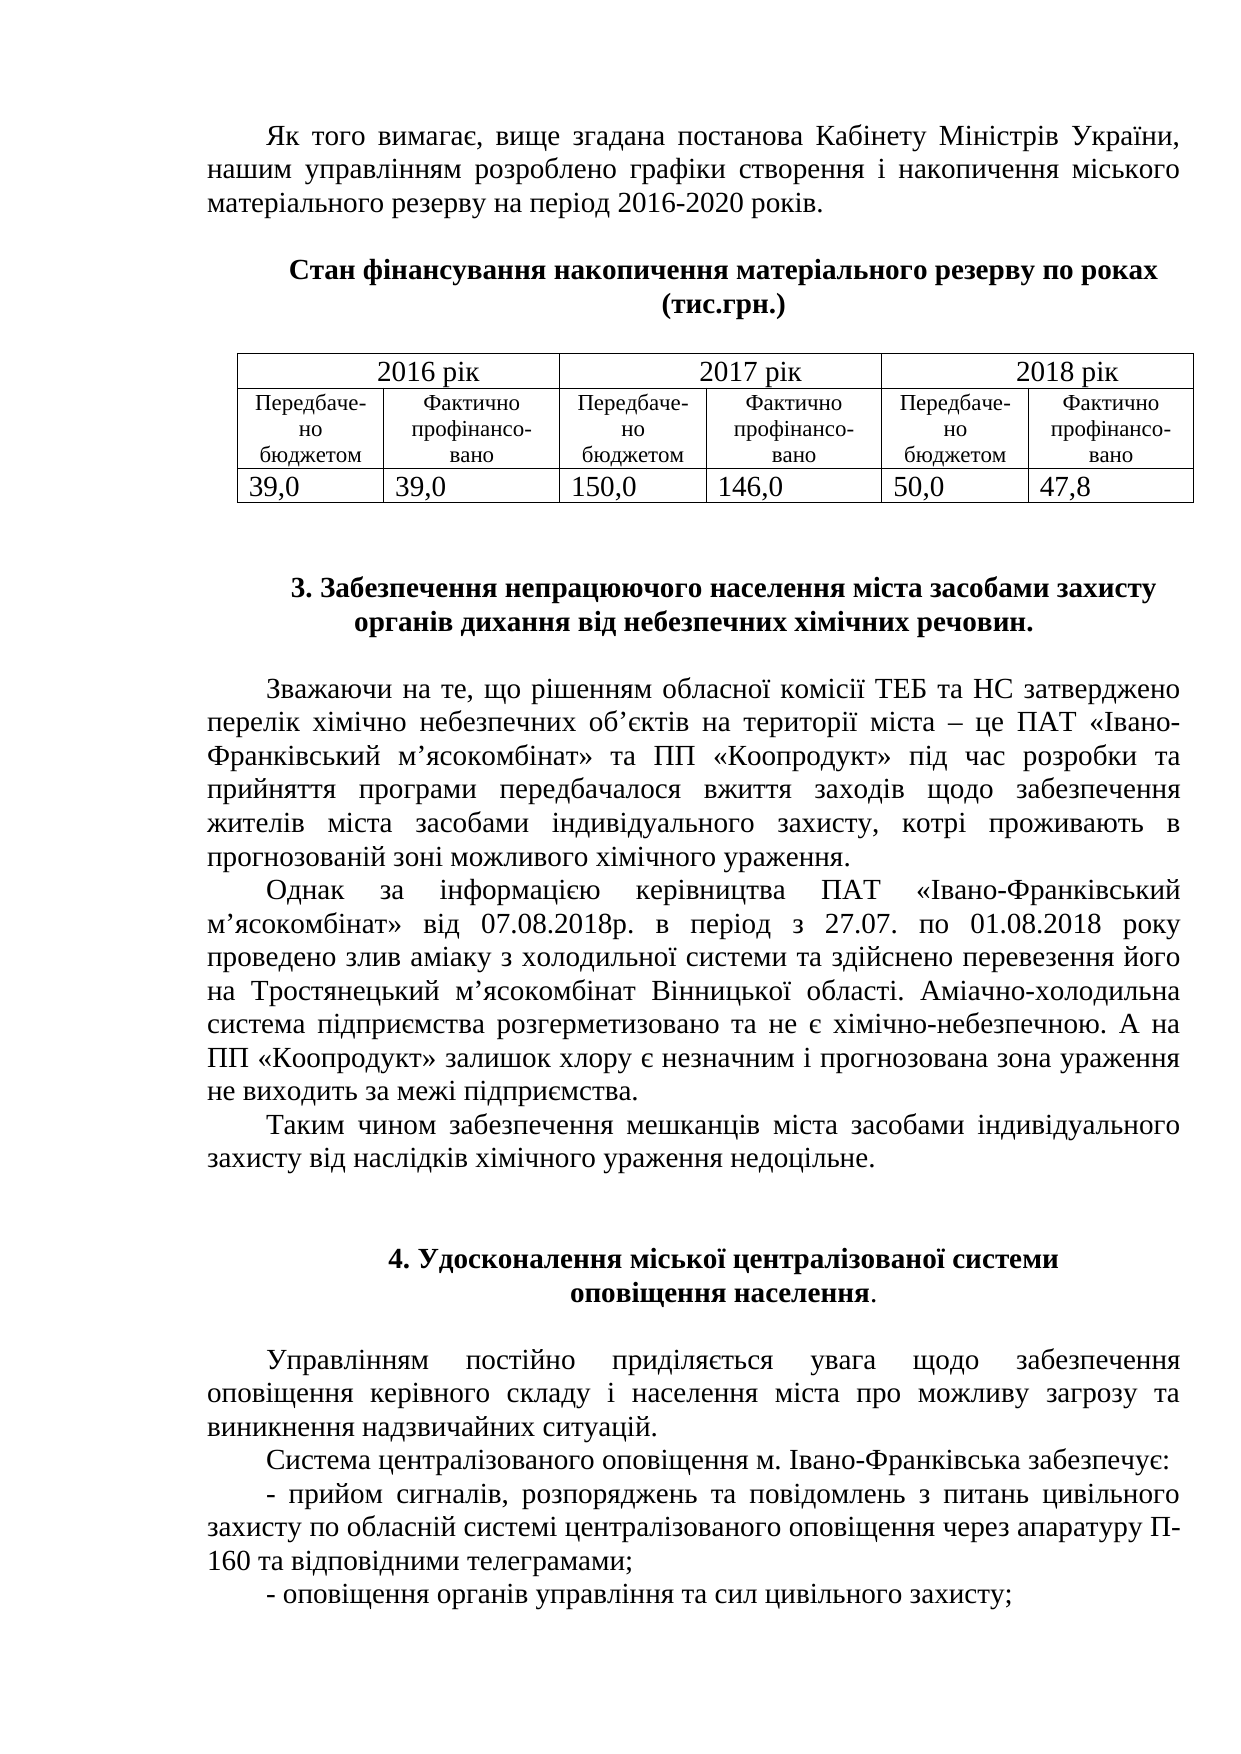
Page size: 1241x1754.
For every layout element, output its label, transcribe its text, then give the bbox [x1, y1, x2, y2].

text Стан фінансування накопичення матеріального резерву по роках [207, 252, 1181, 286]
text оповіщення населення. [207, 1275, 1181, 1308]
text Управлінням постійно приділяється увага щодо забезпечення оповіщення керівного складу і населення міста про можливу загрозу та виникнення надзвичайних ситуацій. [207, 1342, 1181, 1442]
text - оповіщення органів управління та сил цивільного захисту; [207, 1577, 1181, 1610]
text Система централізованого оповіщення м. Івано-Франківська забезпечує: [207, 1442, 1181, 1476]
table_cell 150,0 [560, 469, 706, 502]
table_cell 50,0 [882, 469, 1028, 502]
table_header 2018 рік [882, 354, 1193, 387]
text (тис.грн.) [207, 286, 1181, 319]
table_cell 47,8 [1029, 469, 1193, 502]
table_cell 146,0 [707, 469, 881, 502]
table_cell Передбаче-но бюджетом [238, 389, 383, 468]
table_cell Фактично профінансо-вано [707, 389, 881, 468]
text Однак за інформацією керівництва ПАТ «Івано-Франківський м’ясокомбінат» від 07.08.2018р. в період з 27.07. по 01.08.2018 року проведено злив аміаку з холодильної системи та здійснено перевезення його на Тростянецький м’ясокомбінат Вінницької області. Аміачно-холодильна система підприємства розгерметизовано та не є хімічно-небезпечною. А на ПП «Коопродукт» залишок хлору є незначним і прогнозована зона ураження не виходить за межі підприємства. [207, 872, 1181, 1107]
table_cell 39,0 [238, 469, 383, 502]
table_header 2016 рік [238, 354, 559, 387]
text 3. Забезпечення непрацюючого населення міста засобами захисту органів дихання від небезпечних хімічних речовин. [207, 570, 1181, 637]
table_cell Фактично профінансо-вано [384, 389, 559, 468]
text Як того вимагає, вище згадана постанова Кабінету Міністрів України, нашим управлінням розроблено графіки створення і накопичення міського матеріального резерву на період 2016-2020 років. [207, 118, 1181, 219]
table_cell Фактично профінансо-вано [1029, 389, 1193, 468]
table_cell Передбаче-но бюджетом [560, 389, 706, 468]
table_cell 39,0 [384, 469, 559, 502]
text 4. Удосконалення міської централізованої системи [207, 1241, 1181, 1275]
table_header 2017 рік [560, 354, 881, 387]
text - прийом сигналів, розпоряджень та повідомлень з питань цивільного захисту по обласній системі централізованого оповіщення через апаратуру П-160 та відповідними телеграмами; [207, 1476, 1181, 1577]
text Зважаючи на те, що рішенням обласної комісії ТЕБ та НС затверджено перелік хімічно небезпечних об’єктів на території міста – це ПАТ «Івано-Франківський м’ясокомбінат» та ПП «Коопродукт» під час розробки та прийняття програми передбачалося вжиття заходів щодо забезпечення жителів міста засобами індивідуального захисту, котрі проживають в прогнозованій зоні можливого хімічного ураження. [207, 671, 1181, 872]
table_cell Передбаче-но бюджетом [882, 389, 1028, 468]
text Таким чином забезпечення мешканців міста засобами індивідуального захисту від наслідків хімічного ураження недоцільне. [207, 1107, 1181, 1174]
